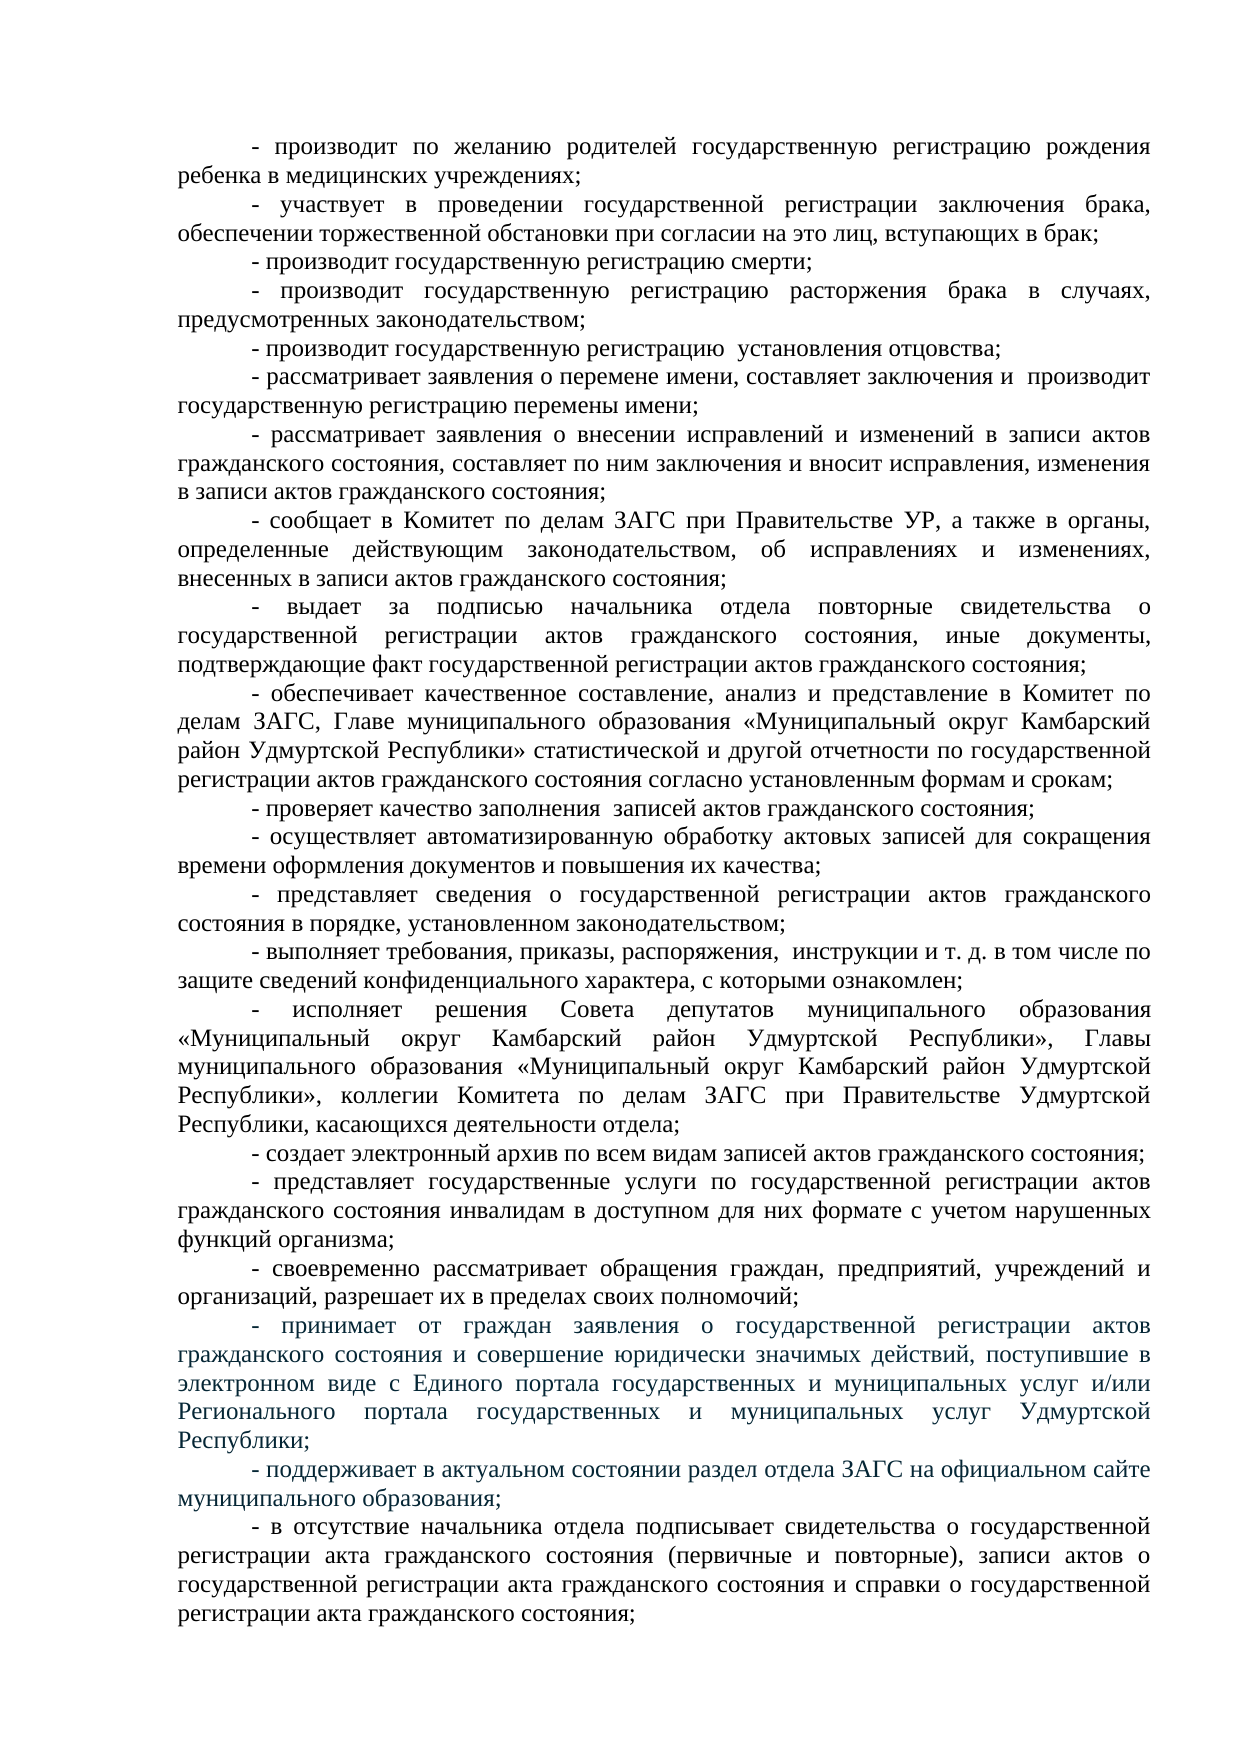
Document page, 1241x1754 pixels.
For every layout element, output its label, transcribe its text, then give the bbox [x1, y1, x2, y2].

text - создает электронный архив по всем видам записей актов гражданского состояния; [177, 1138, 1152, 1166]
text - поддерживает в актуальном состоянии раздел отдела ЗАГС на официальном сайте муниципального образования; [177, 1454, 1152, 1511]
text - участвует в проведении государственной регистрации заключения брака, обеспечении торжественной обстановки при согласии на это лиц, вступающих в брак; [177, 189, 1152, 246]
text - осуществляет автоматизированную обработку актовых записей для сокращения времени оформления документов и повышения их качества; [177, 821, 1152, 879]
text - в отсутствие начальника отдела подписывает свидетельства о государственной регистрации акта гражданского состояния (первичные и повторные), записи актов о государственной регистрации акта гражданского состояния и справки о государственной регистрации акта гражданского состояния; [177, 1511, 1152, 1626]
text - выполняет требования, приказы, распоряжения, инструкции и т. д. в том числе по защите сведений конфиденциального характера, с которыми ознакомлен; [177, 936, 1152, 994]
text - исполняет решения Совета депутатов муниципального образования «Муниципальный округ Камбарский район Удмуртской Республики», Главы муниципального образования «Муниципальный округ Камбарский район Удмуртской Республики», коллегии Комитета по делам ЗАГС при Правительстве Удмуртской Республики, касающихся деятельности отдела; [177, 994, 1152, 1138]
text - рассматривает заявления о перемене имени, составляет заключения и производит государственную регистрацию перемены имени; [177, 361, 1152, 419]
text - сообщает в Комитет по делам ЗАГС при Правительстве УР, а также в органы, определенные действующим законодательством, об исправлениях и изменениях, внесенных в записи актов гражданского состояния; [177, 505, 1152, 591]
text - выдает за подписью начальника отдела повторные свидетельства о государственной регистрации актов гражданского состояния, иные документы, подтверждающие факт государственной регистрации актов гражданского состояния; [177, 591, 1152, 678]
text - производит государственную регистрацию установления отцовства; [177, 333, 1152, 361]
text - проверяет качество заполнения записей актов гражданского состояния; [177, 793, 1152, 821]
text - производит по желанию родителей государственную регистрацию рождения ребенка в медицинских учреждениях; [177, 131, 1152, 189]
text - производит государственную регистрацию смерти; [177, 246, 1152, 275]
text - рассматривает заявления о внесении исправлений и изменений в записи актов гражданского состояния, составляет по ним заключения и вносит исправления, изменения в записи актов гражданского состояния; [177, 419, 1152, 505]
text - принимает от граждан заявления о государственной регистрации актов гражданского состояния и совершение юридически значимых действий, поступившие в электронном виде с Единого портала государственных и муниципальных услуг и/или Регионального портала государственных и муниципальных услуг Удмуртской Республики; [177, 1310, 1152, 1454]
text - представляет сведения о государственной регистрации актов гражданского состояния в порядке, установленном законодательством; [177, 879, 1152, 936]
text - своевременно рассматривает обращения граждан, предприятий, учреждений и организаций, разрешает их в пределах своих полномочий; [177, 1253, 1152, 1310]
text - обеспечивает качественное составление, анализ и представление в Комитет по делам ЗАГС, Главе муниципального образования «Муниципальный округ Камбарский район Удмуртской Республики» статистической и другой отчетности по государственной регистрации актов гражданского состояния согласно установленным формам и срокам; [177, 678, 1152, 793]
text - производит государственную регистрацию расторжения брака в случаях, предусмотренных законодательством; [177, 275, 1152, 333]
text - представляет государственные услуги по государственной регистрации актов гражданского состояния инвалидам в доступном для них формате с учетом нарушенных функций организма; [177, 1166, 1152, 1253]
